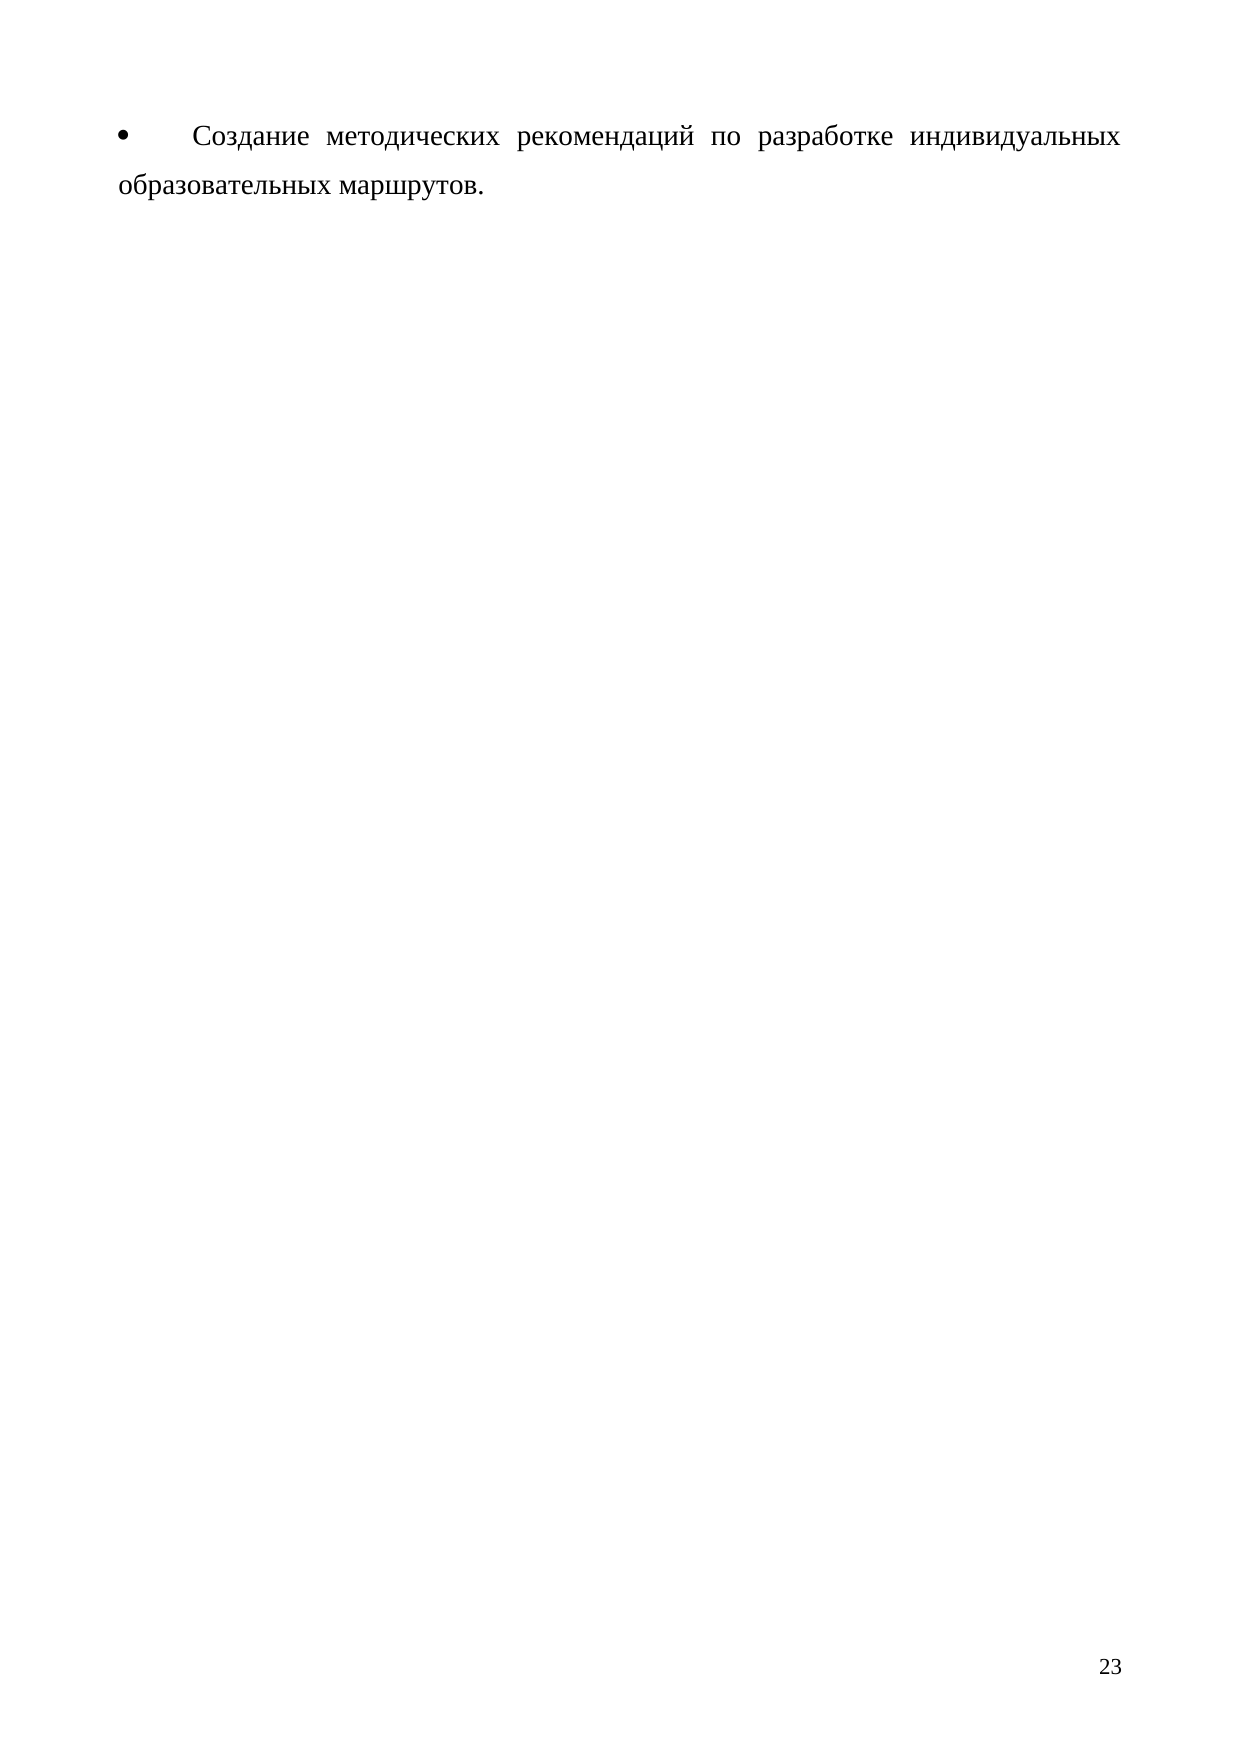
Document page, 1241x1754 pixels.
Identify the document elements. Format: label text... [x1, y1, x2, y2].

list Создание методических рекомендаций по разработке индивидуальных образовательных маршрутов. [118, 118, 1122, 201]
